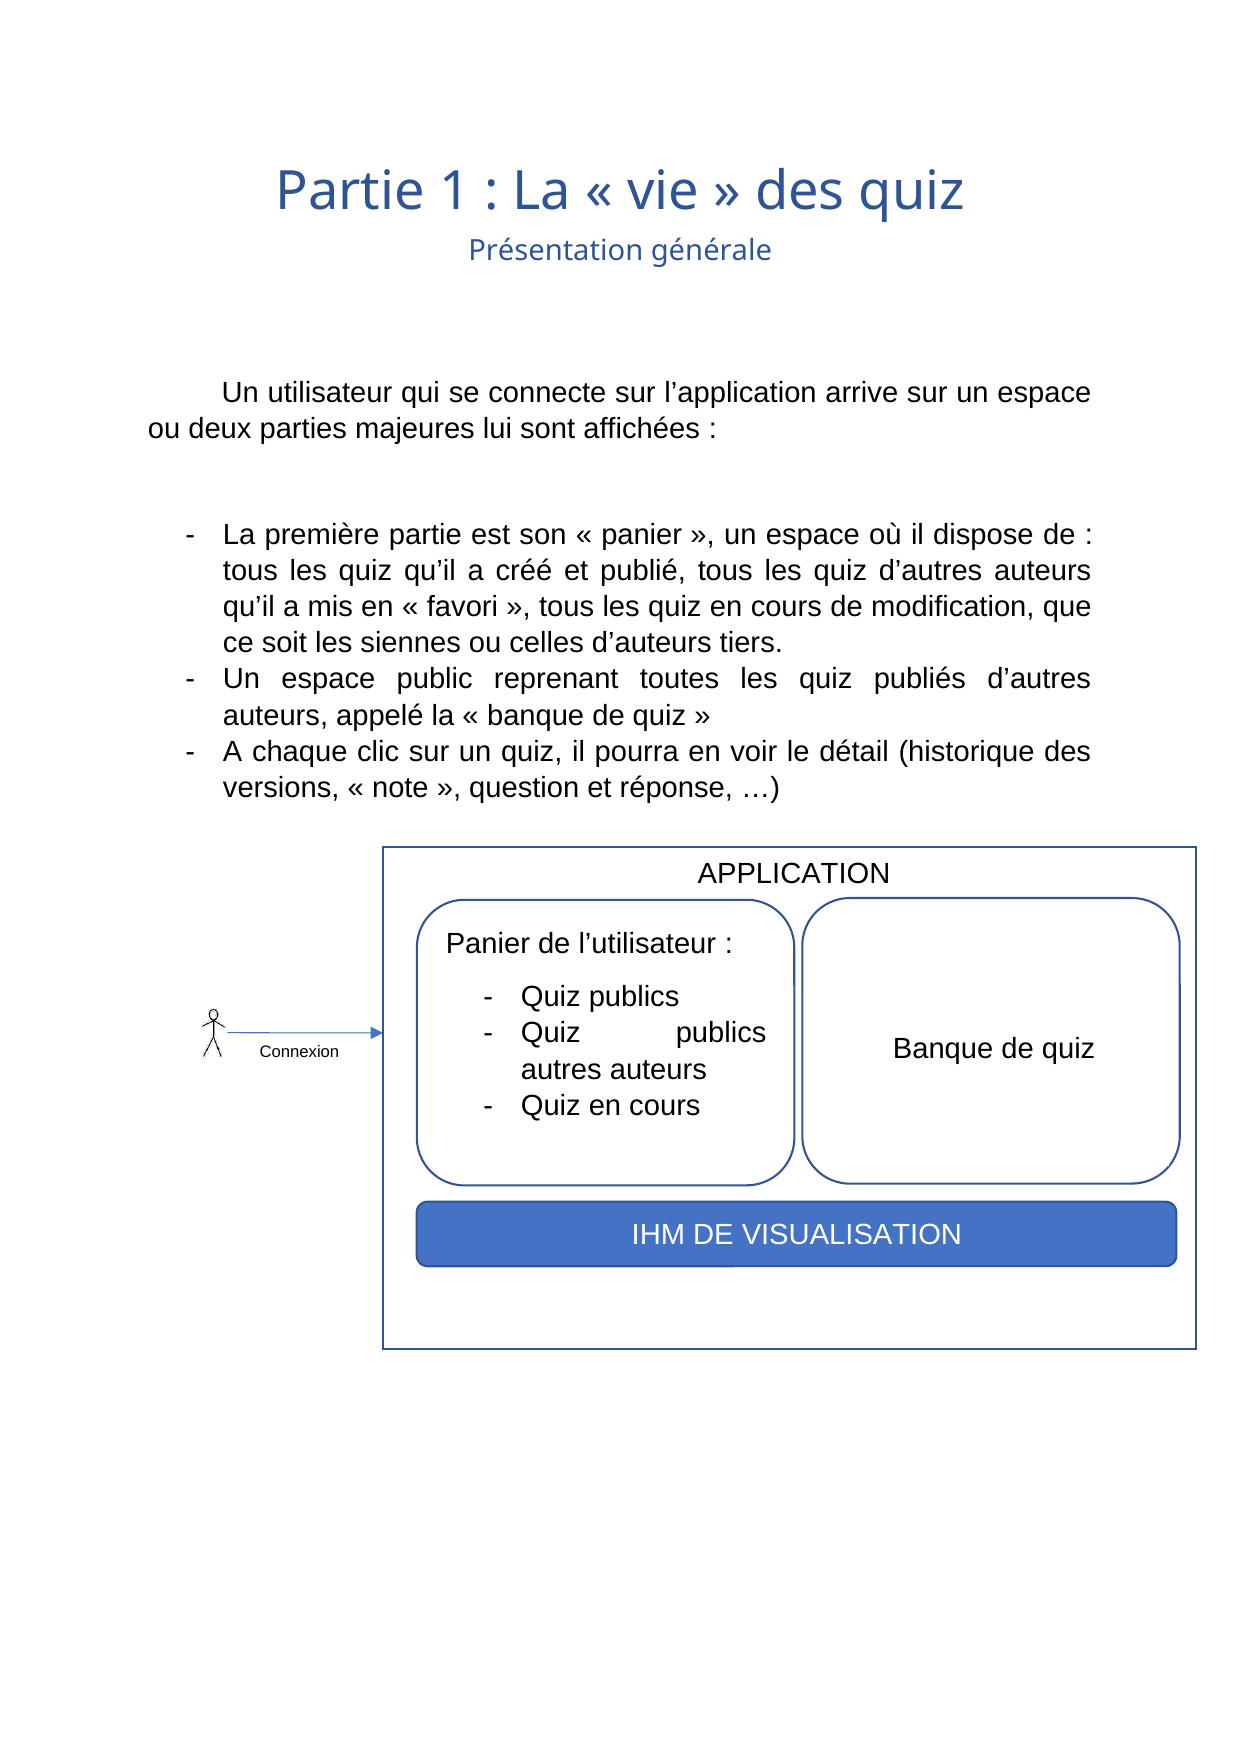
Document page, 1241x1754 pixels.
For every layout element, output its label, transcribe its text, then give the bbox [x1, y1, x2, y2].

picture [147, 977, 278, 1091]
subtitle Présentation générale [148, 230, 1093, 269]
list Un espace public reprenant toutes les quiz publiés d’autres auteurs, appelé la « banque de quiz » [185, 661, 1093, 731]
text Un utilisateur qui se connecte sur l’application arrive sur un espace ou deux parties majeures lui sont affichées : [148, 375, 1093, 445]
subtitle Partie 1 : La « vie » des quiz [148, 152, 1093, 226]
list A chaque clic sur un quiz, il pourra en voir le détail (historique des versions, « note », question et réponse, …) [185, 734, 1093, 803]
list La première partie est son « panier », un espace où il dispose de : tous les quiz qu’il a créé et publié, tous les quiz d’autres auteurs qu’il a mis en « favori », tous les quiz en cours de modification, que ce soit les siennes ou celles d’auteurs tiers. [185, 517, 1093, 659]
